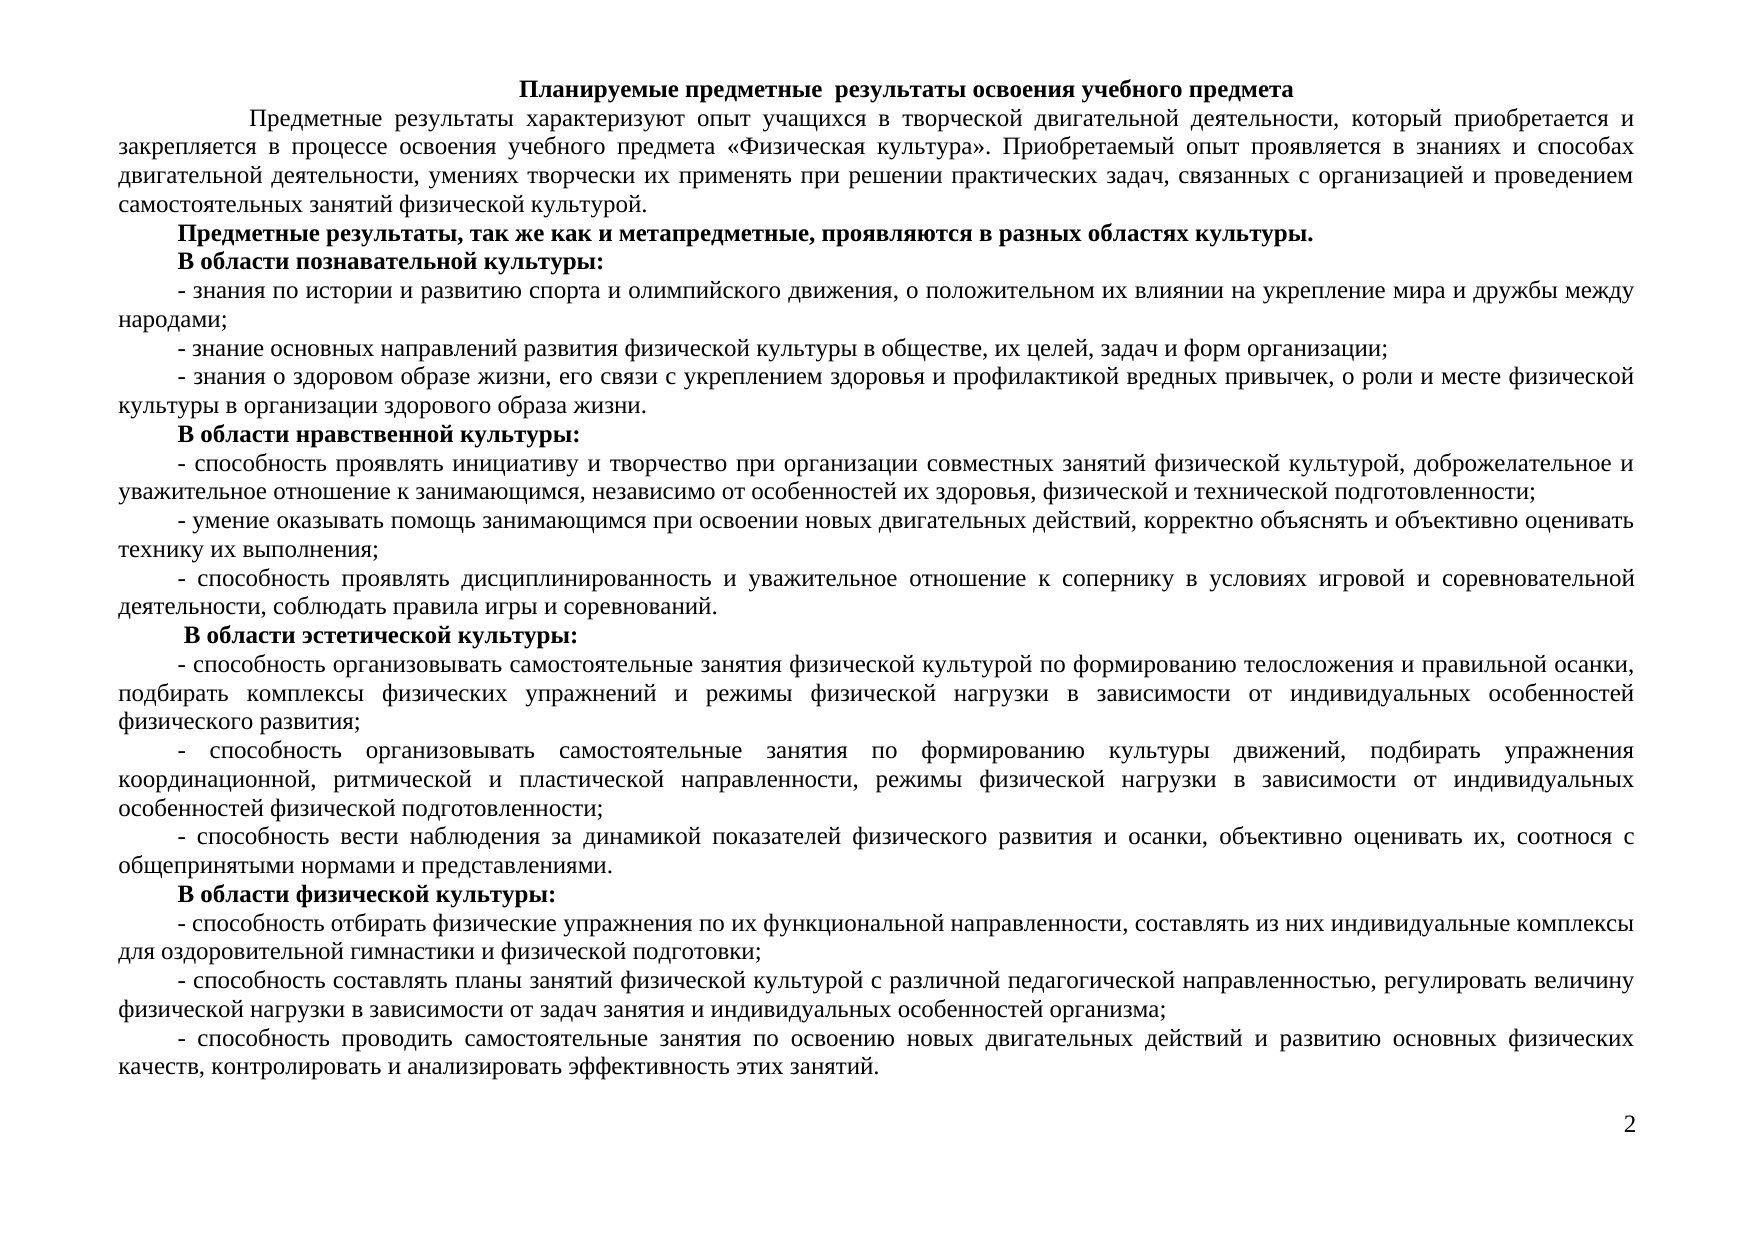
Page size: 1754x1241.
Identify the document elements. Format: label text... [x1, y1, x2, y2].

text - знания по истории и развитию спорта и олимпийского движения, о положительном их влиянии на укрепление мира и дружбы между народами; [118, 275, 1636, 333]
text - способность составлять планы занятий физической культурой с различной педагогической направленностью, регулировать величину физической нагрузки в зависимости от задач занятия и индивидуальных особенностей организма; [118, 965, 1636, 1023]
text - способность отбирать физические упражнения по их функциональной направленности, составлять из них индивидуальные комплексы для оздоровительной гимнастики и физической подготовки; [118, 908, 1636, 965]
text - способность организовывать самостоятельные занятия по формированию культуры движений, подбирать упражнения координационной, ритмической и пластической направленности, режимы физической нагрузки в зависимости от индивидуальных особенностей физической подготовленности; [118, 735, 1636, 821]
text В области нравственной культуры: [118, 419, 1636, 448]
text В области физической культуры: [118, 879, 1636, 908]
text В области эстетической культуры: [118, 620, 1636, 649]
text - способность проводить самостоятельные занятия по освоению новых двигательных действий и развитию основных физических качеств, контролировать и анализировать эффективность этих занятий. [118, 1023, 1636, 1080]
text - способность проявлять инициативу и творчество при организации совместных занятий физической культурой, доброжелательное и уважительное отношение к занимающимся, независимо от особенностей их здоровья, физической и технической подготовленности; [118, 448, 1636, 505]
text - знания о здоровом образе жизни, его связи с укреплением здоровья и профилактикой вредных привычек, о роли и месте физической культуры в организации здорового образа жизни. [118, 361, 1636, 419]
text Предметные результаты, так же как и метапредметные, проявляются в разных областях культуры. [118, 218, 1636, 246]
text Планируемые предметные результаты освоения учебного предмета [118, 74, 1636, 103]
text - способность организовывать самостоятельные занятия физической культурой по формированию телосложения и правильной осанки, подбирать комплексы физических упражнений и режимы физической нагрузки в зависимости от индивидуальных особенностей физического развития; [118, 649, 1636, 735]
text В области познавательной культуры: [118, 246, 1636, 275]
text - способность проявлять дисциплинированность и уважительное отношение к сопернику в условиях игровой и соревновательной деятельности, соблюдать правила игры и соревнований. [118, 563, 1636, 620]
text - умение оказывать помощь занимающимся при освоении новых двигательных действий, корректно объяснять и объективно оценивать технику их выполнения; [118, 505, 1636, 563]
text Предметные результаты характеризуют опыт учащихся в творческой двигательной деятельности, который приобретается и закрепляется в процессе освоения учебного предмета «Физическая культура». Приобретаемый опыт проявляется в знаниях и способах двигательной деятельности, умениях творчески их применять при решении практических задач, связанных с организацией и проведением самостоятельных занятий физической культурой. [118, 103, 1636, 218]
text - знание основных направлений развития физической культуры в обществе, их целей, задач и форм организации; [118, 333, 1636, 361]
text - способность вести наблюдения за динамикой показателей физического развития и осанки, объективно оценивать их, соотнося с общепринятыми нормами и представлениями. [118, 821, 1636, 879]
